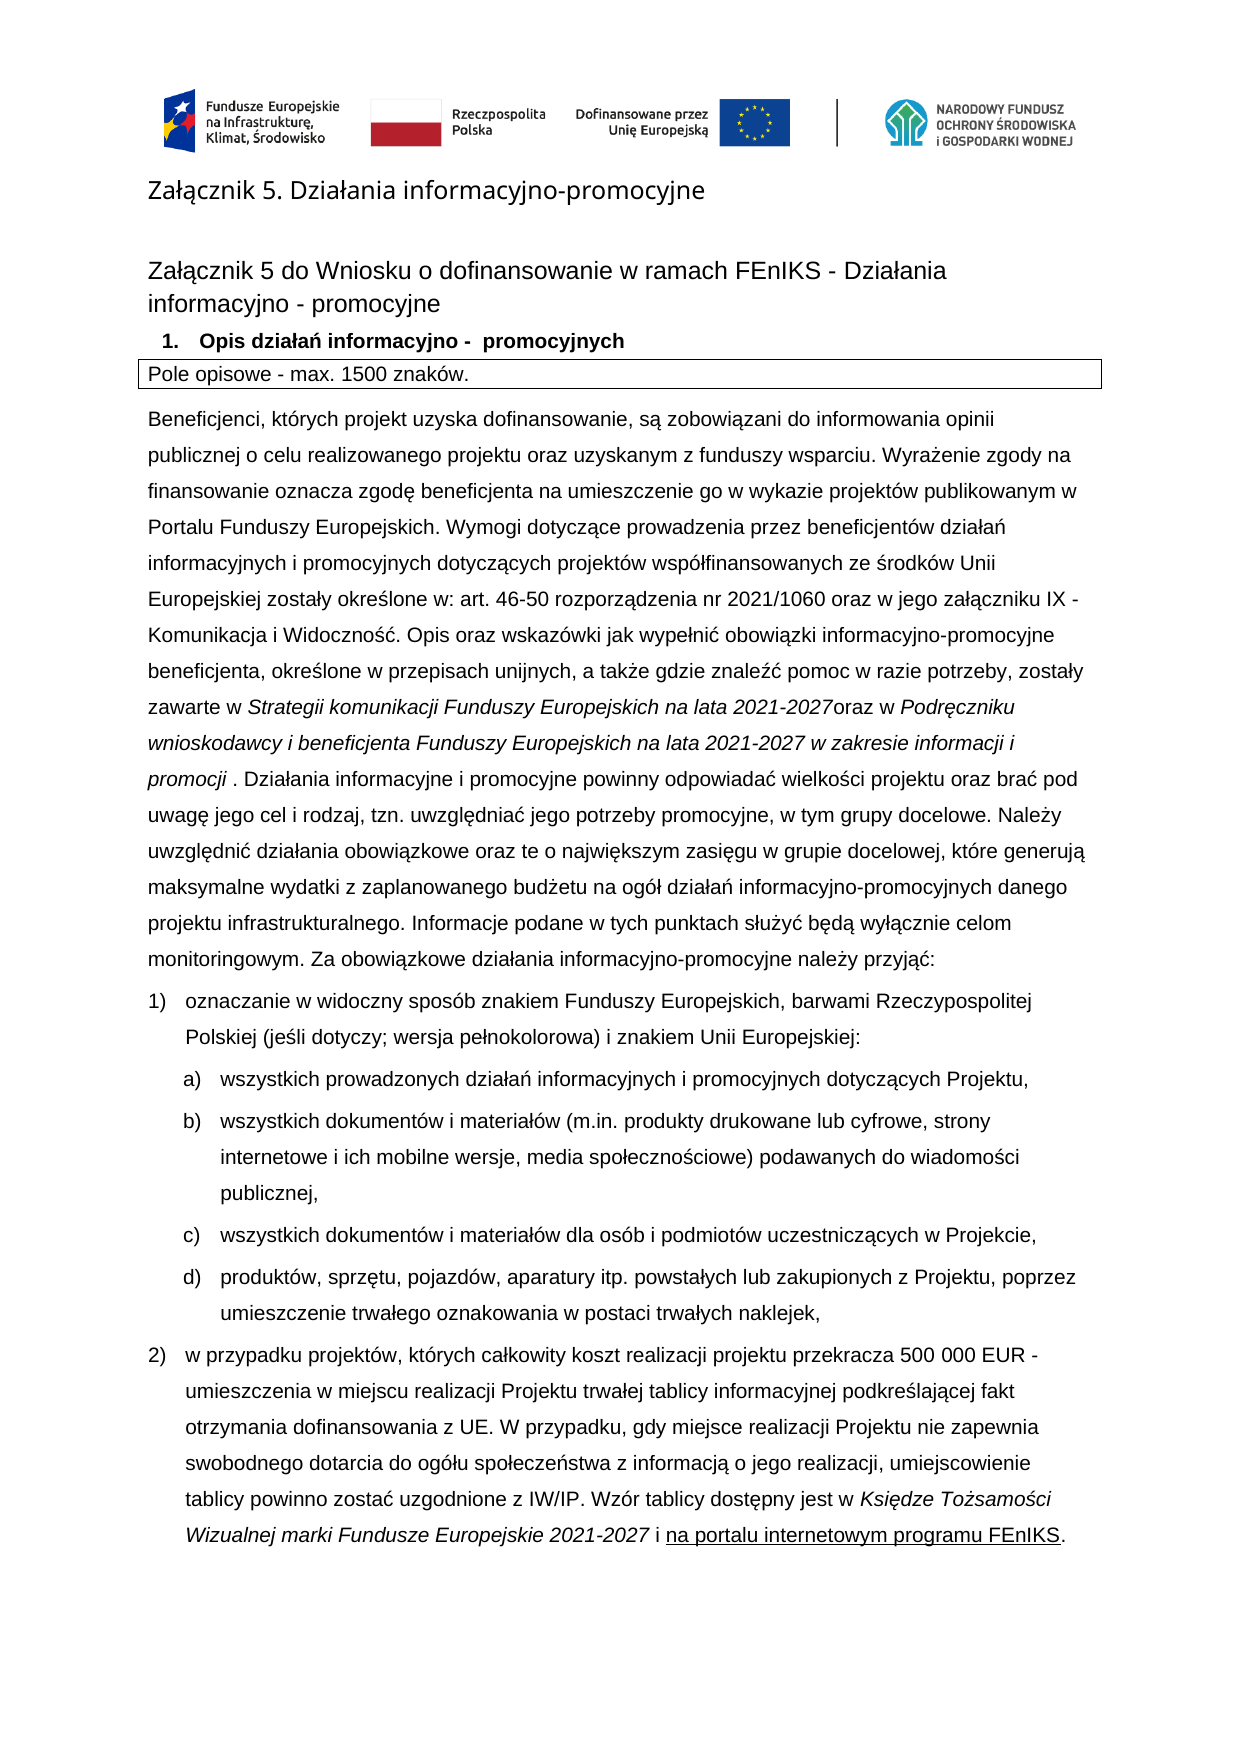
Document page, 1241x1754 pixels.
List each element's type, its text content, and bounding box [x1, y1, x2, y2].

list Opis działań informacyjno - promocyjnych [162, 329, 1093, 353]
list produktów, sprzętu, pojazdów, aparatury itp. powstałych lub zakupionych z Projektu, poprzez umieszczenie trwałego oznakowania w postaci trwałych naklejek, [183, 1265, 1093, 1325]
list wszystkich dokumentów i materiałów (m.in. produkty drukowane lub cyfrowe, strony internetowe i ich mobilne wersje, media społecznościowe) podawanych do wiadomości publicznej, [183, 1109, 1093, 1205]
list wszystkich dokumentów i materiałów dla osób i podmiotów uczestniczących w Projekcie, [183, 1223, 1093, 1247]
picture [147, 73, 1092, 168]
text Pole opisowe - max. 1500 znaków. [139, 360, 1101, 388]
subtitle Załącznik 5 do Wniosku o dofinansowanie w ramach FEnIKS - Działania informacyjno - promocyjne [148, 256, 1093, 318]
text Beneficjenci, których projekt uzyska dofinansowanie, są zobowiązani do informowania opinii publicznej o celu realizowanego projektu oraz uzyskanym z funduszy wsparciu. Wyrażenie zgody na finansowanie oznacza zgodę beneficjenta na umieszczenie go w wykazie projektów publikowanym w Portalu Funduszy Europejskich. Wymogi dotyczące prowadzenia przez beneficjentów działań informacyjnych i promocyjnych dotyczących projektów współfinansowanych ze środków Unii Europejskiej zostały określone w: art. 46-50 rozporządzenia nr 2021/1060 oraz w jego załączniku IX - Komunikacja i Widoczność. Opis oraz wskazówki jak wypełnić obowiązki informacyjno-promocyjne beneficjenta, określone w przepisach unijnych, a także gdzie znaleźć pomoc w razie potrzeby, zostały zawarte w Strategii komunikacji Funduszy Europejskich na lata 2021-2027oraz w Podręczniku wnioskodawcy i beneficjenta Funduszy Europejskich na lata 2021-2027 w zakresie informacji i promocji . Działania informacyjne i promocyjne powinny odpowiadać wielkości projektu oraz brać pod uwagę jego cel i rodzaj, tzn. uwzględniać jego potrzeby promocyjne, w tym grupy docelowe. Należy uwzględnić działania obowiązkowe oraz te o największym zasięgu w grupie docelowej, które generują maksymalne wydatki z zaplanowanego budżetu na ogół działań informacyjno-promocyjnych danego projektu infrastrukturalnego. Informacje podane w tych punktach służyć będą wyłącznie celom monitoringowym. Za obowiązkowe działania informacyjno-promocyjne należy przyjąć: [148, 407, 1093, 970]
list wszystkich prowadzonych działań informacyjnych i promocyjnych dotyczących Projektu, [183, 1067, 1093, 1091]
list oznaczanie w widoczny sposób znakiem Funduszy Europejskich, barwami Rzeczypospolitej Polskiej (jeśli dotyczy; wersja pełnokolorowa) i znakiem Unii Europejskiej: [148, 988, 1093, 1048]
list w przypadku projektów, których całkowity koszt realizacji projektu przekracza 500 000 EUR - umieszczenia w miejscu realizacji Projektu trwałej tablicy informacyjnej podkreślającej fakt otrzymania dofinansowania z UE. W przypadku, gdy miejsce realizacji Projektu nie zapewnia swobodnego dotarcia do ogółu społeczeństwa z informacją o jego realizacji, umiejscowienie tablicy powinno zostać uzgodnione z IW/IP. Wzór tablicy dostępny jest w Księdze Tożsamości Wizualnej marki Fundusze Europejskie 2021-2027 i na portalu internetowym programu FEnIKS. [148, 1343, 1093, 1547]
